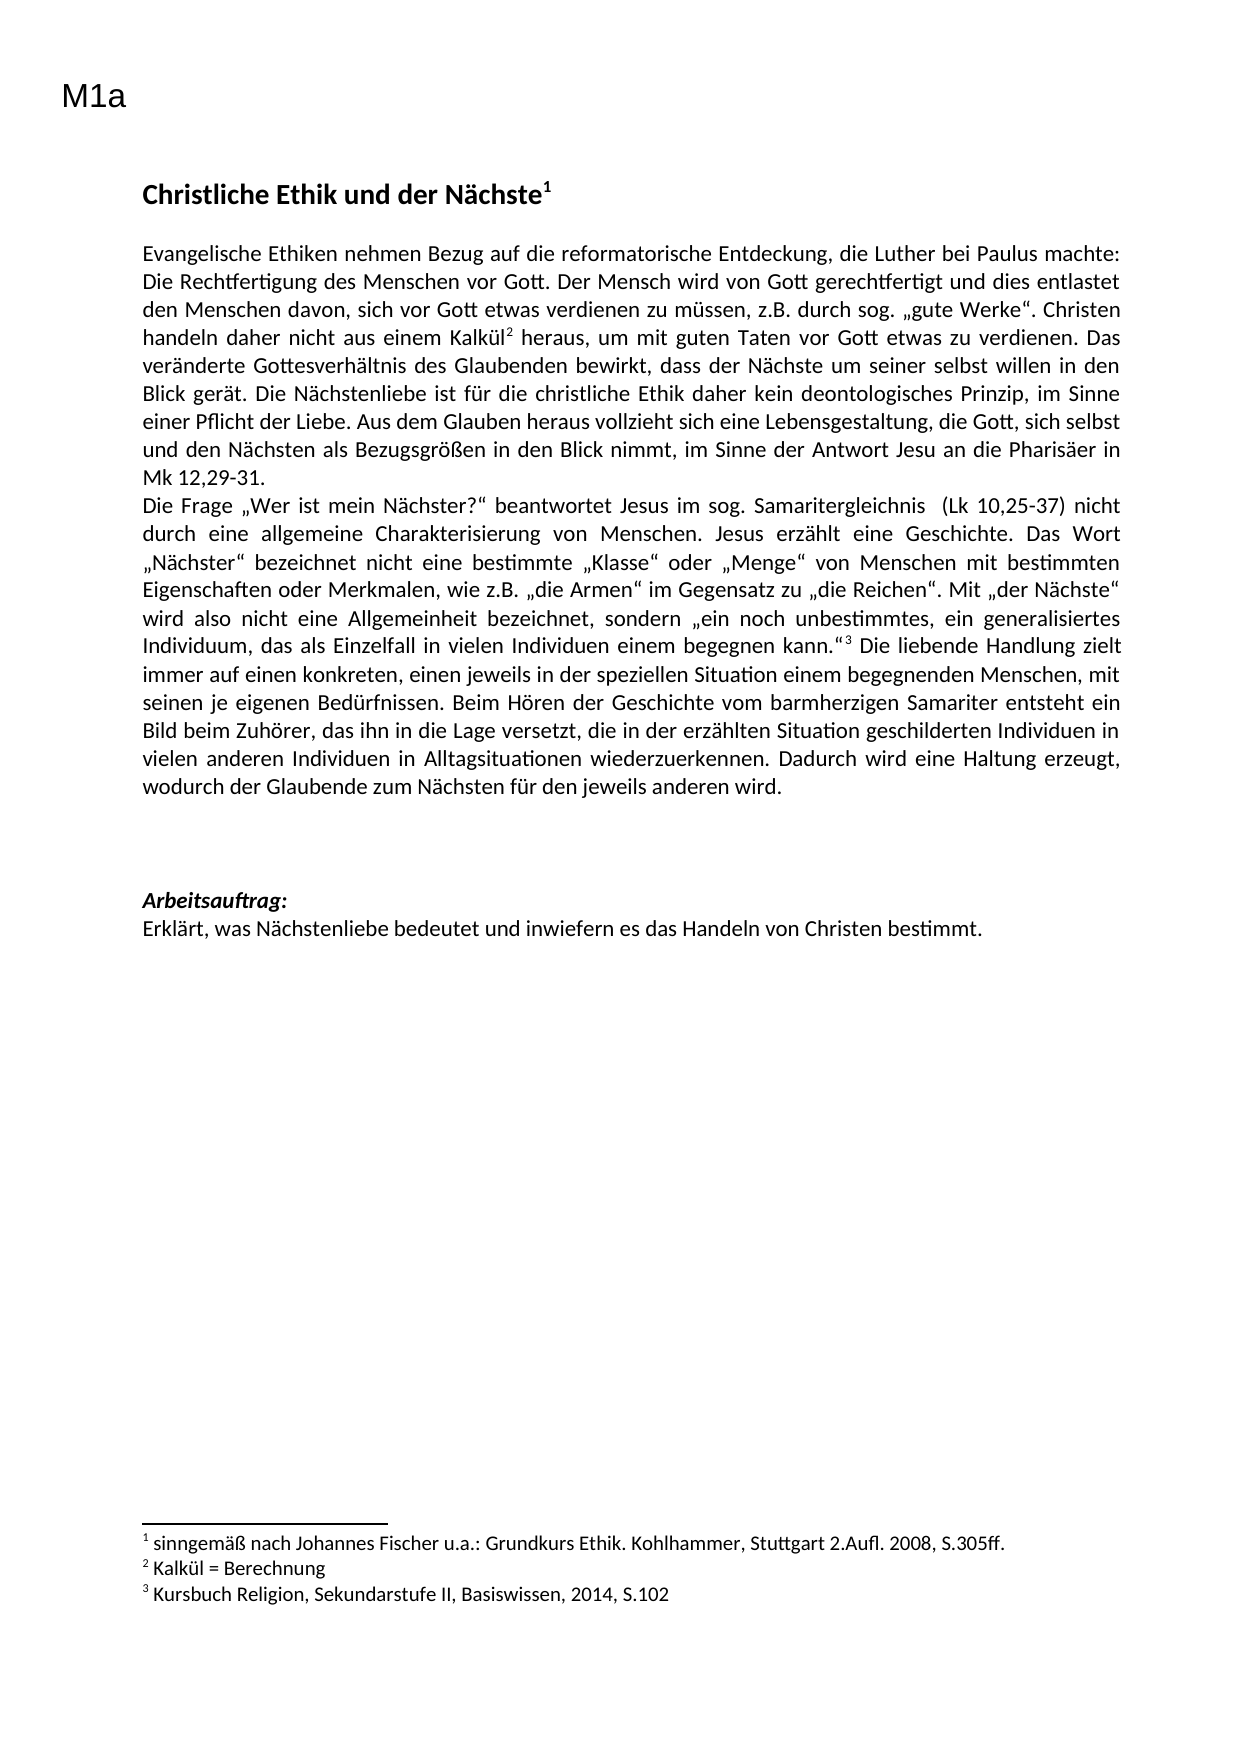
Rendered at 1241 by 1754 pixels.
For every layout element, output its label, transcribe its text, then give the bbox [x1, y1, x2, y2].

text Christliche Ethik und der Nächste [142, 176, 1122, 211]
text Arbeitsauftrag: Erklärt, was Nächstenliebe bedeutet und inwiefern es das Handeln von Christen bestimmt. [142, 886, 1122, 942]
text Evangelische Ethiken nehmen Bezug auf die reformatorische Entdeckung, die Luther bei Paulus machte: Die Rechtfertigung des Menschen vor Gott. Der Mensch wird von Gott gerechtfertigt und dies entlastet den Menschen davon, sich vor Gott etwas verdienen zu müssen, z.B. durch sog. „gute Werke“. Christen handeln daher nicht aus einem Kalkül heraus, um mit guten Taten vor Gott etwas zu verdienen. Das veränderte Gottesverhältnis des Glaubenden bewirkt, dass der Nächste um seiner selbst willen in den Blick gerät. Die Nächstenliebe ist für die christliche Ethik daher kein deontologisches Prinzip, im Sinne einer Pflicht der Liebe. Aus dem Glauben heraus vollzieht sich eine Lebensgestaltung, die Gott, sich selbst und den Nächsten als Bezugsgrößen in den Blick nimmt, im Sinne der Antwort Jesu an die Pharisäer in Mk 12,29-31. [142, 239, 1122, 492]
text Die Frage „Wer ist mein Nächster?“ beantwortet Jesus im sog. Samaritergleichnis (Lk 10,25-37) nicht durch eine allgemeine Charakterisierung von Menschen. Jesus erzählt eine Geschichte. Das Wort „Nächster“ bezeichnet nicht eine bestimmte „Klasse“ oder „Menge“ von Menschen mit bestimmten Eigenschaften oder Merkmalen, wie z.B. „die Armen“ im Gegensatz zu „die Reichen“. Mit „der Nächste“ wird also nicht eine Allgemeinheit bezeichnet, sondern „ein noch unbestimmtes, ein generalisiertes Individuum, das als Einzelfall in vielen Individuen einem begegnen kann.“ Die liebende Handlung zielt immer auf einen konkreten, einen jeweils in der speziellen Situation einem begegnenden Menschen, mit seinen je eigenen Bedürfnissen. Beim Hören der Geschichte vom barmherzigen Samariter entsteht ein Bild beim Zuhörer, das ihn in die Lage versetzt, die in der erzählten Situation geschilderten Individuen in vielen anderen Individuen in Alltagsituationen wiederzuerkennen. Dadurch wird eine Haltung erzeugt, wodurch der Glaubende zum Nächsten für den jeweils anderen wird. [142, 492, 1122, 800]
